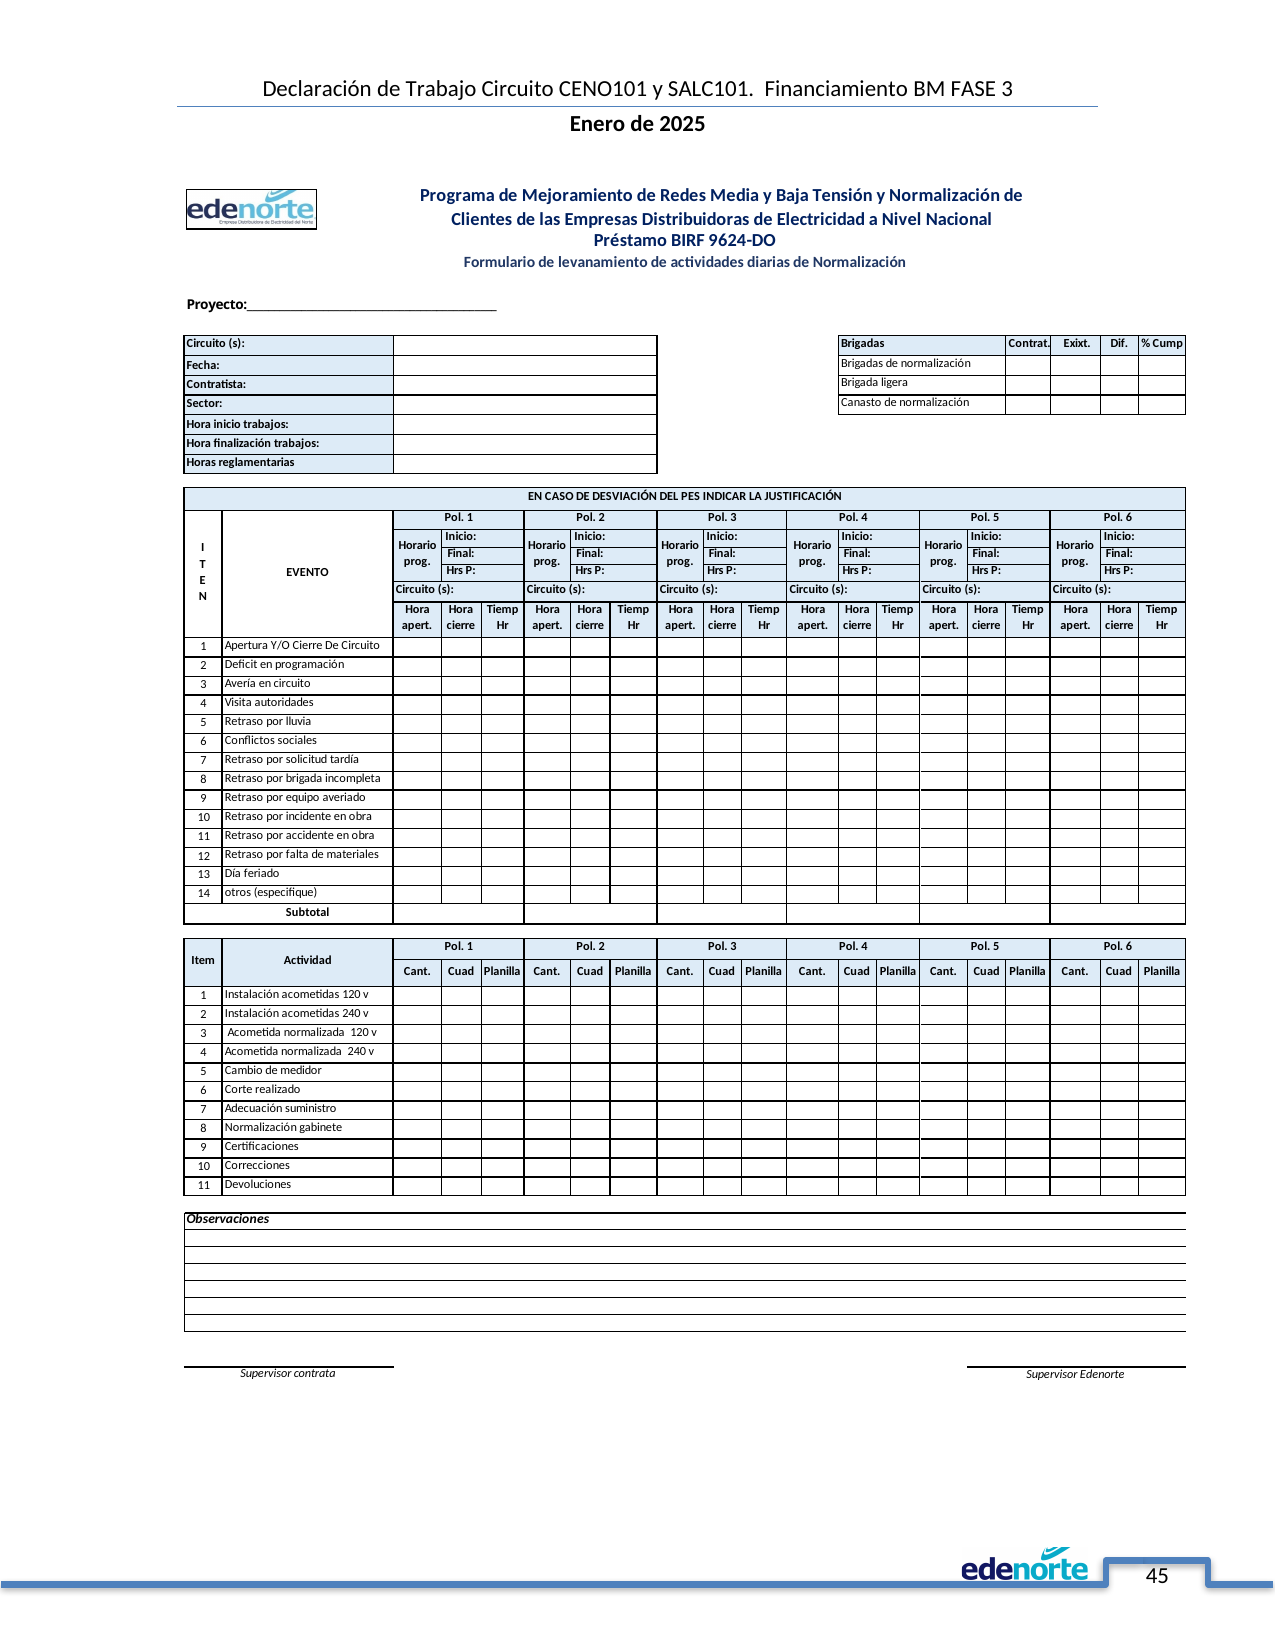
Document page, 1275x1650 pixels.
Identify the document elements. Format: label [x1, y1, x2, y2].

picture [961, 1547, 1088, 1580]
